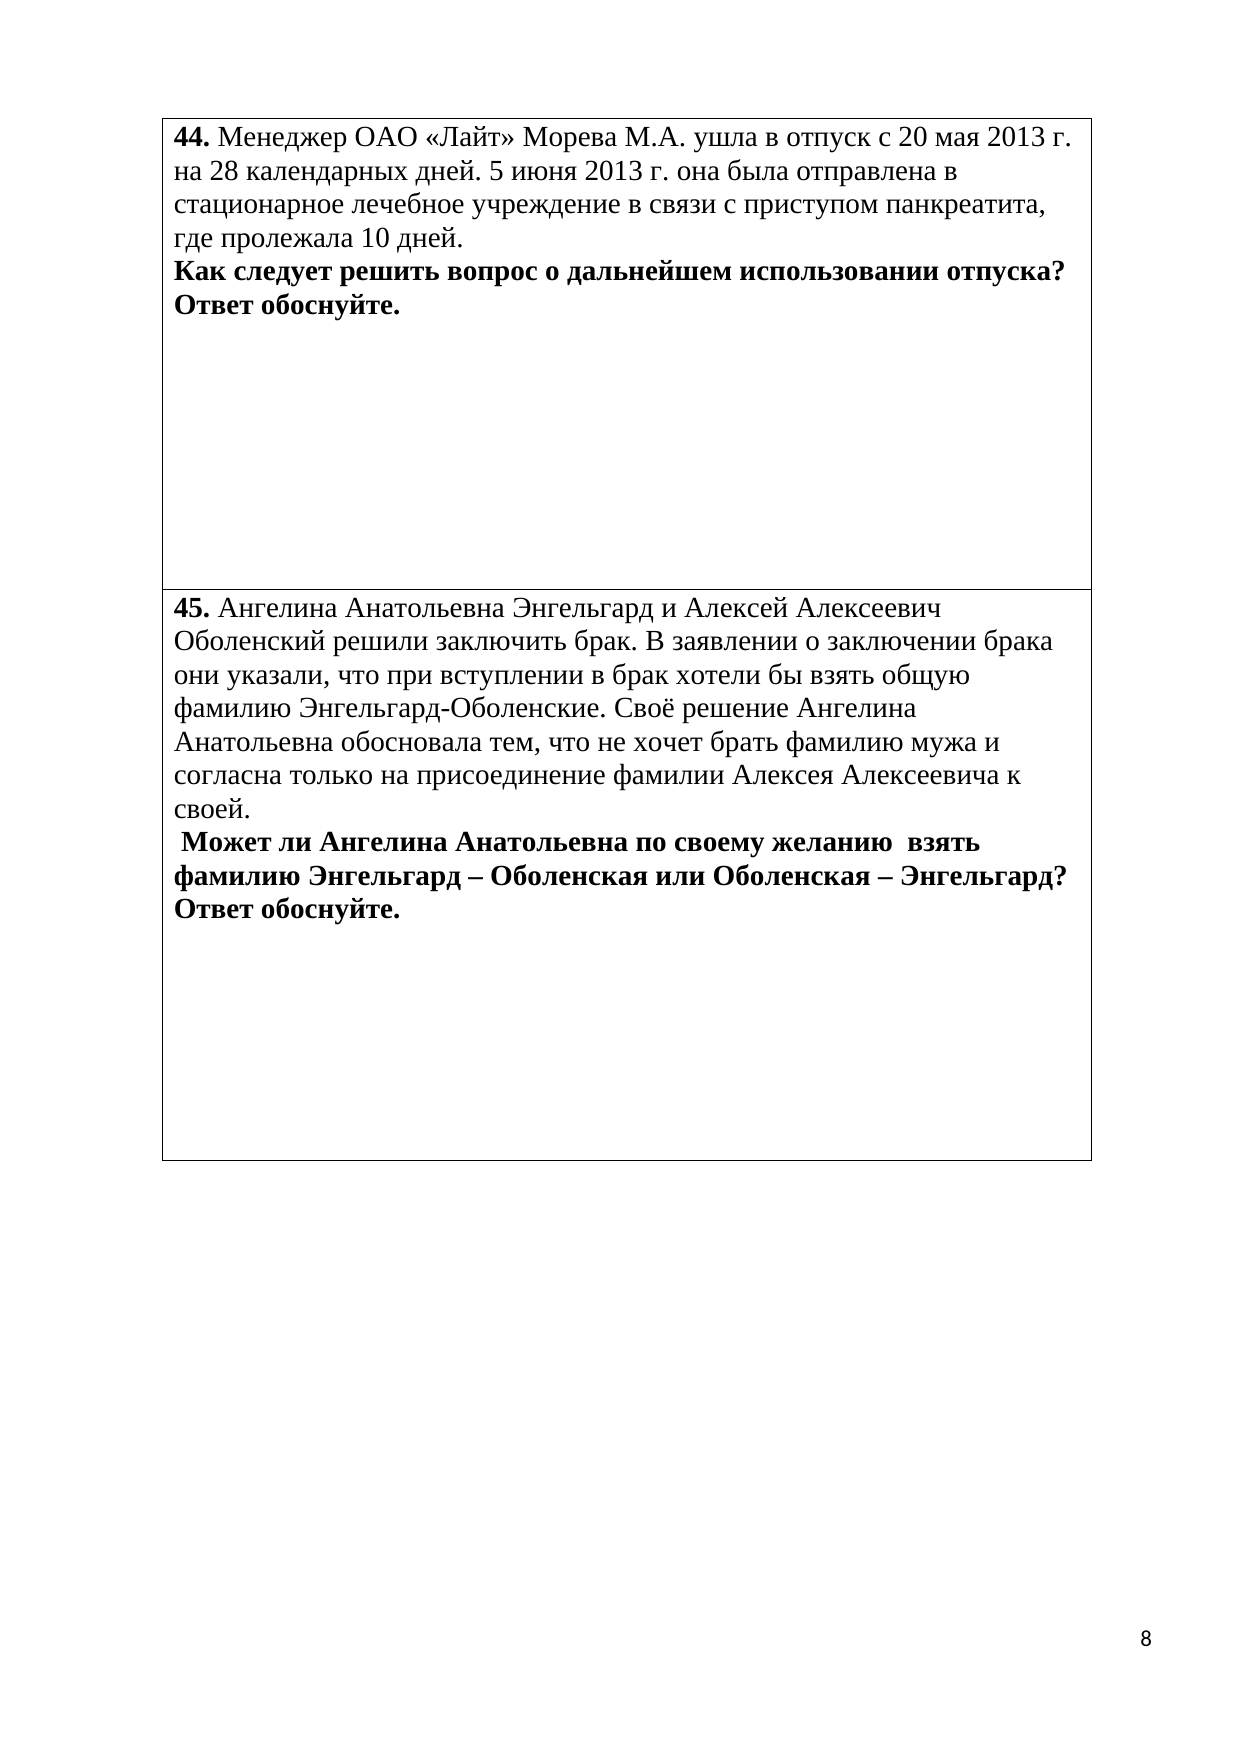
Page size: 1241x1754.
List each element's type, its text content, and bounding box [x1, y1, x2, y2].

table_cell 45. Ангелина Анатольевна Энгельгард и Алексей Алексеевич Оболенский решили заключить брак. В заявлении о заключении брака они указали, что при вступлении в брак хотели бы взять общую фамилию Энгельгард-Оболенские. Своё решение Ангелина Анатольевна обосновала тем, что не хочет брать фамилию мужа и согласна только на присоединение фамилии Алексея Алексеевича к своей. Может ли Ангелина Анатольевна по своему желанию взять фамилию Энгельгард – Оболенская или Оболенская – Энгельгард? Ответ обоснуйте. [163, 590, 1091, 1160]
table_cell 44. Менеджер ОАО «Лайт» Морева М.А. ушла в отпуск с 20 мая 2013 г. на 28 календарных дней. 5 июня 2013 г. она была отправлена в стационарное лечебное учреждение в связи с приступом панкреатита, где пролежала 10 дней. Как следует решить вопрос о дальнейшем использовании отпуска? Ответ обоснуйте. [163, 119, 1091, 589]
